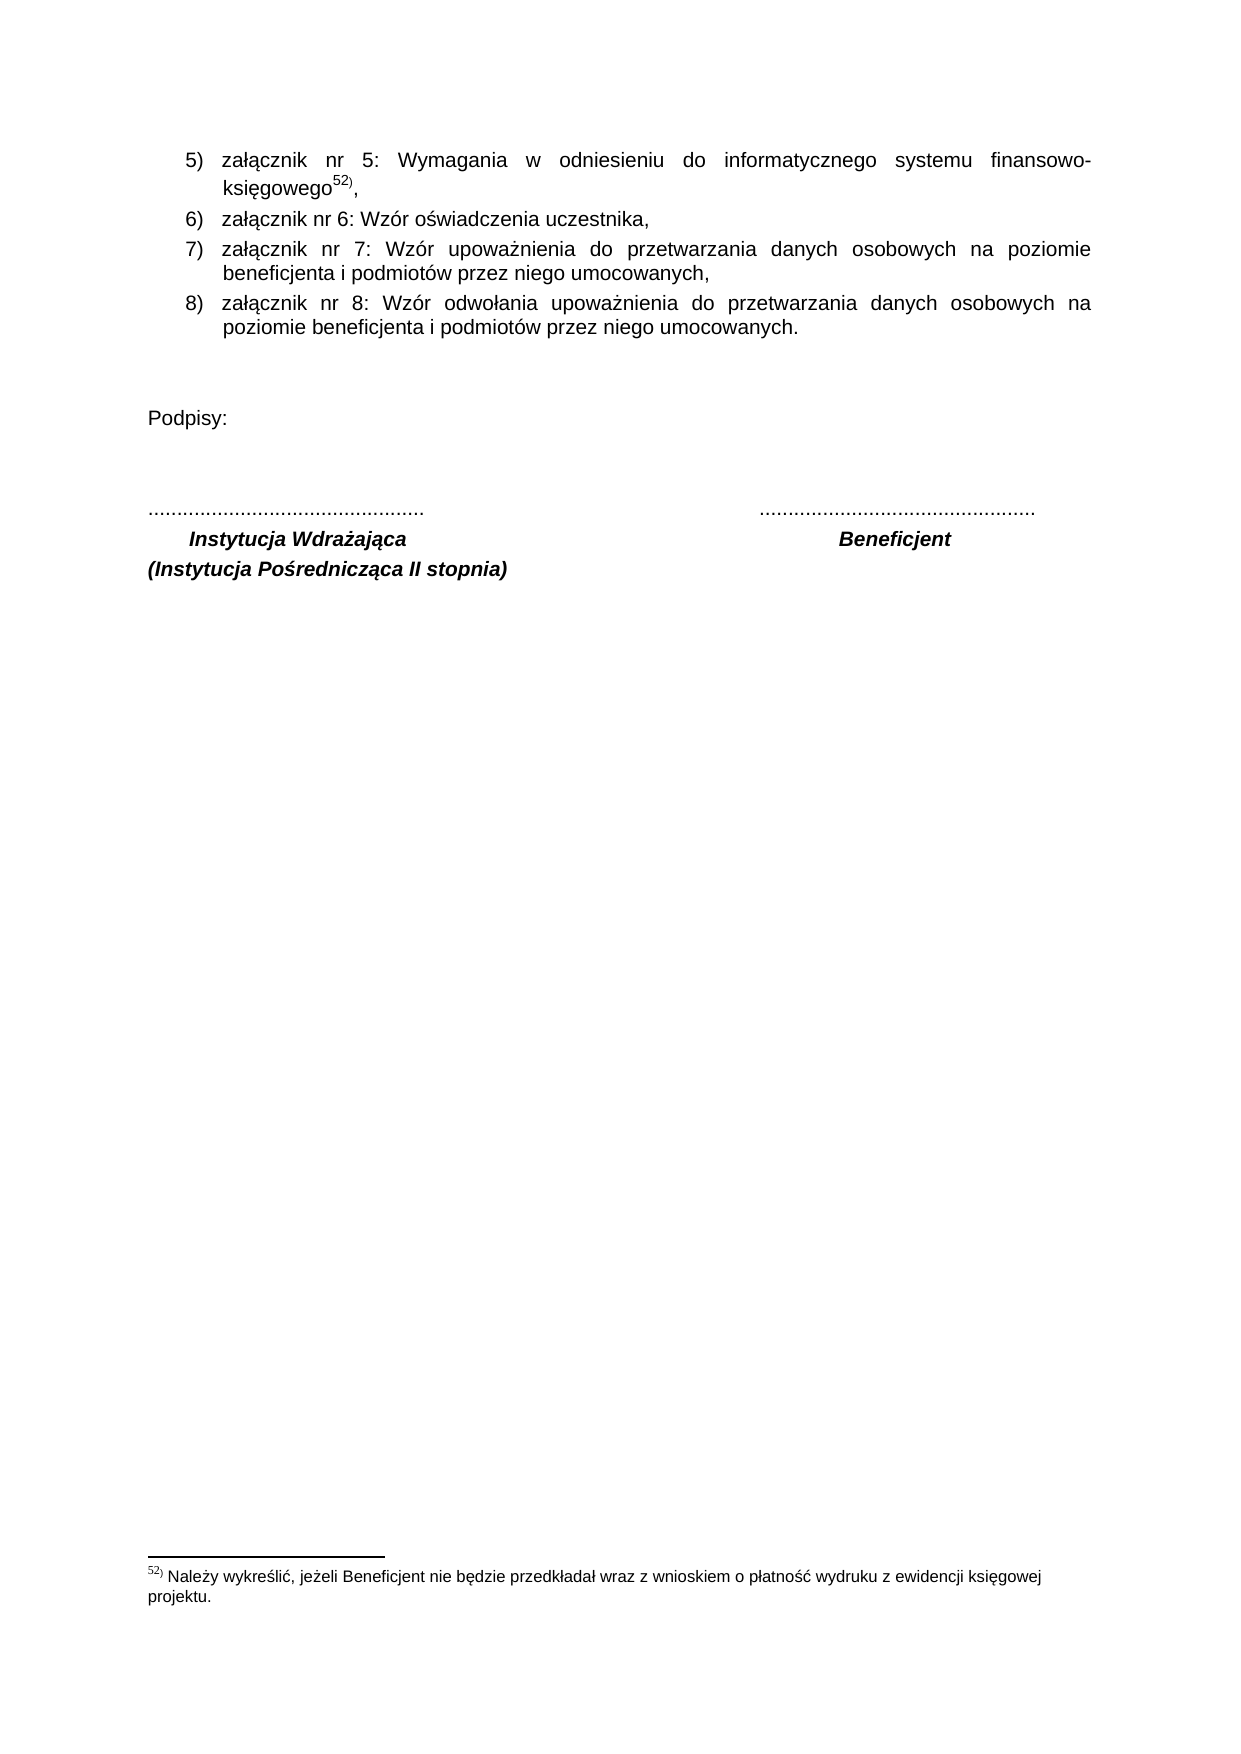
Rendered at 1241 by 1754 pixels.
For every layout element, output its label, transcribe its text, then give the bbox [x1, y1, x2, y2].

list załącznik nr 6: Wzór oświadczenia uczestnika, [185, 207, 1093, 231]
list załącznik nr 7: Wzór upoważnienia do przetwarzania danych osobowych na poziomie beneficjenta i podmiotów przez niego umocowanych, [185, 237, 1093, 285]
text ................................................ ................................................ [148, 496, 1093, 520]
text Podpisy: [148, 406, 1093, 429]
list załącznik nr 8: Wzór odwołania upoważnienia do przetwarzania danych osobowych na poziomie beneficjenta i podmiotów przez niego umocowanych. [185, 291, 1093, 339]
text (Instytucja Pośrednicząca II stopnia) [148, 557, 1093, 581]
list załącznik nr 5: Wymagania w odniesieniu do informatycznego systemu finansowo-księgowego), [185, 148, 1093, 200]
text Instytucja Wdrażająca Beneficjent [148, 526, 1093, 550]
